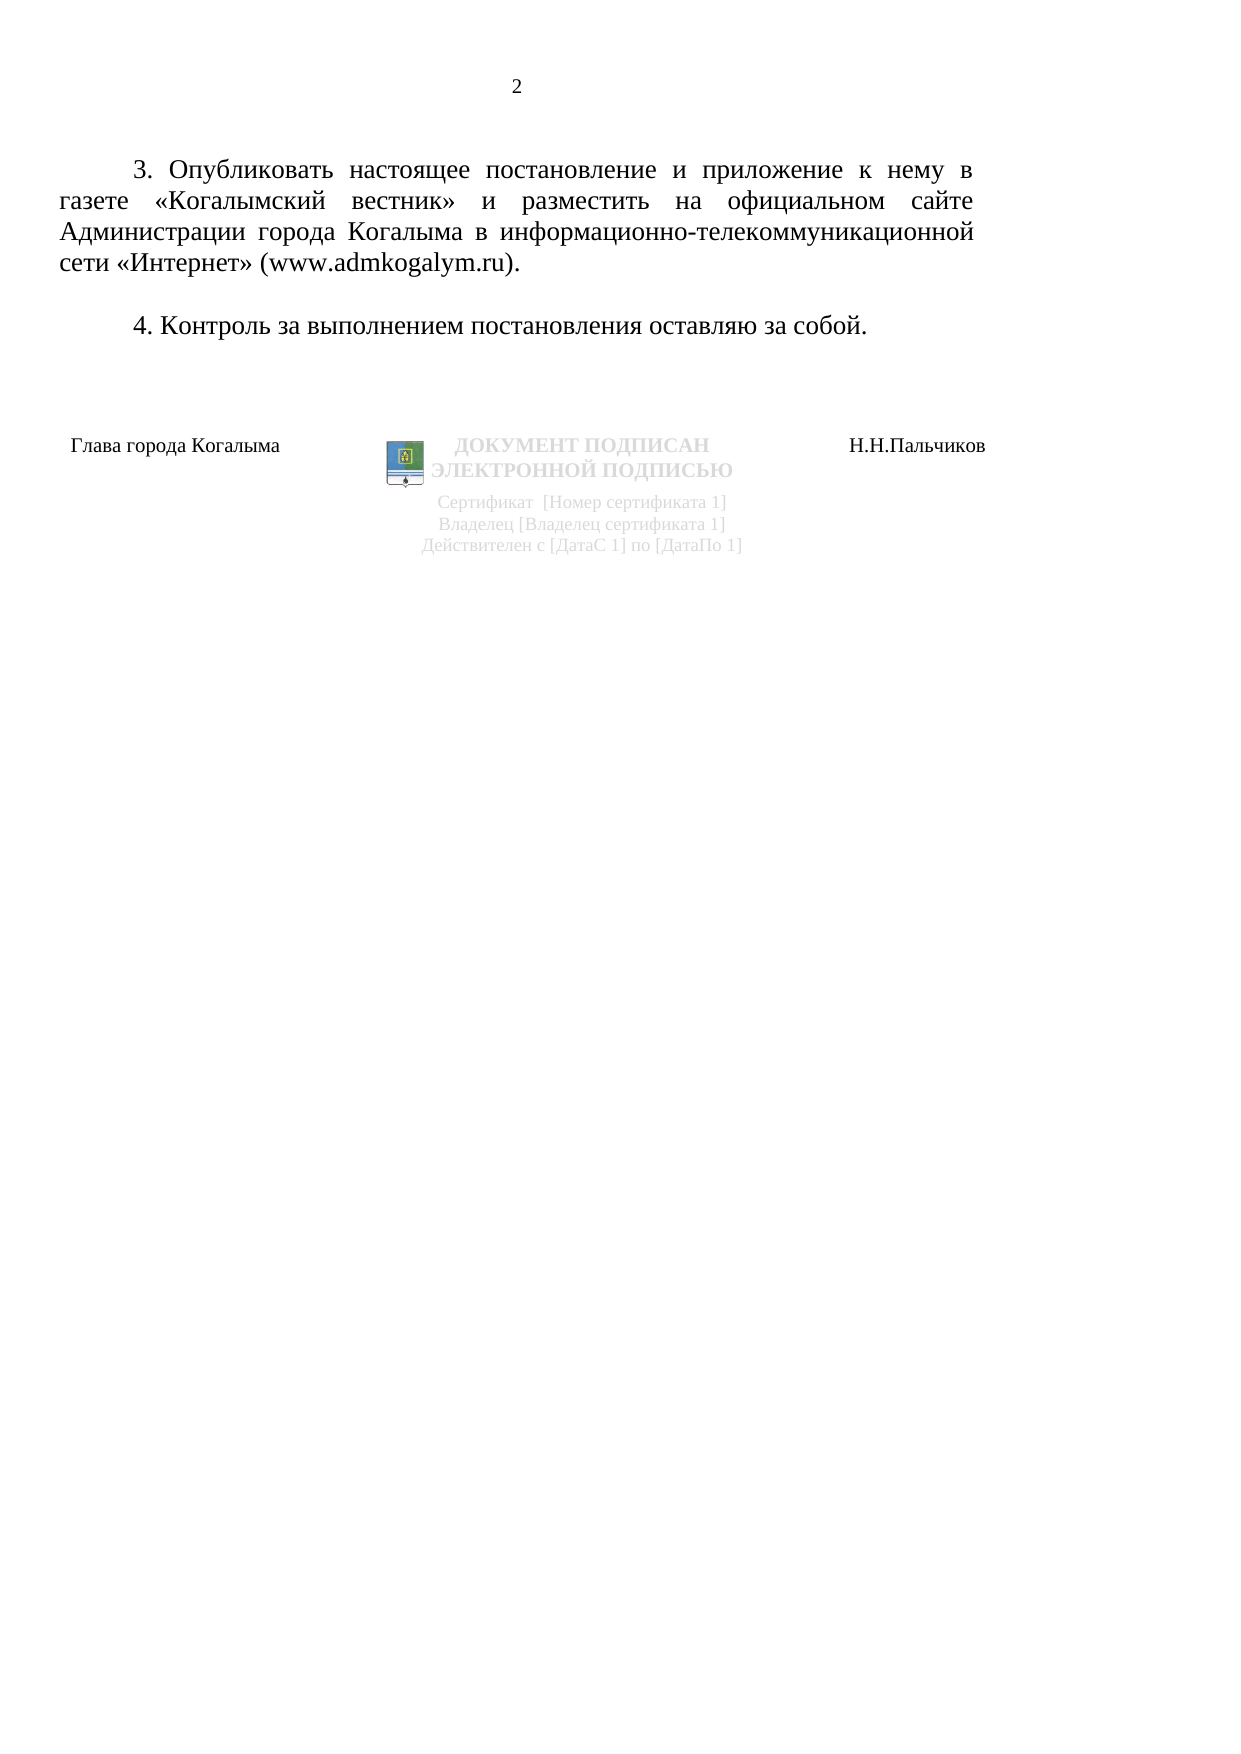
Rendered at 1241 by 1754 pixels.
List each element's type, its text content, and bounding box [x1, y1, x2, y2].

text 3. Опубликовать настоящее постановление и приложение к нему в газете «Когалымский вестник» и разместить на официальном сайте Администрации города Когалыма в информационно-телекоммуникационной сети «Интернет» (www.admkogalym.ru). [59, 153, 974, 278]
text 4. Контроль за выполнением постановления оставляю за собой. [59, 309, 974, 340]
table_header [59, 434, 372, 587]
picture [386, 441, 424, 488]
table_header [794, 434, 997, 587]
table_header [372, 434, 794, 587]
